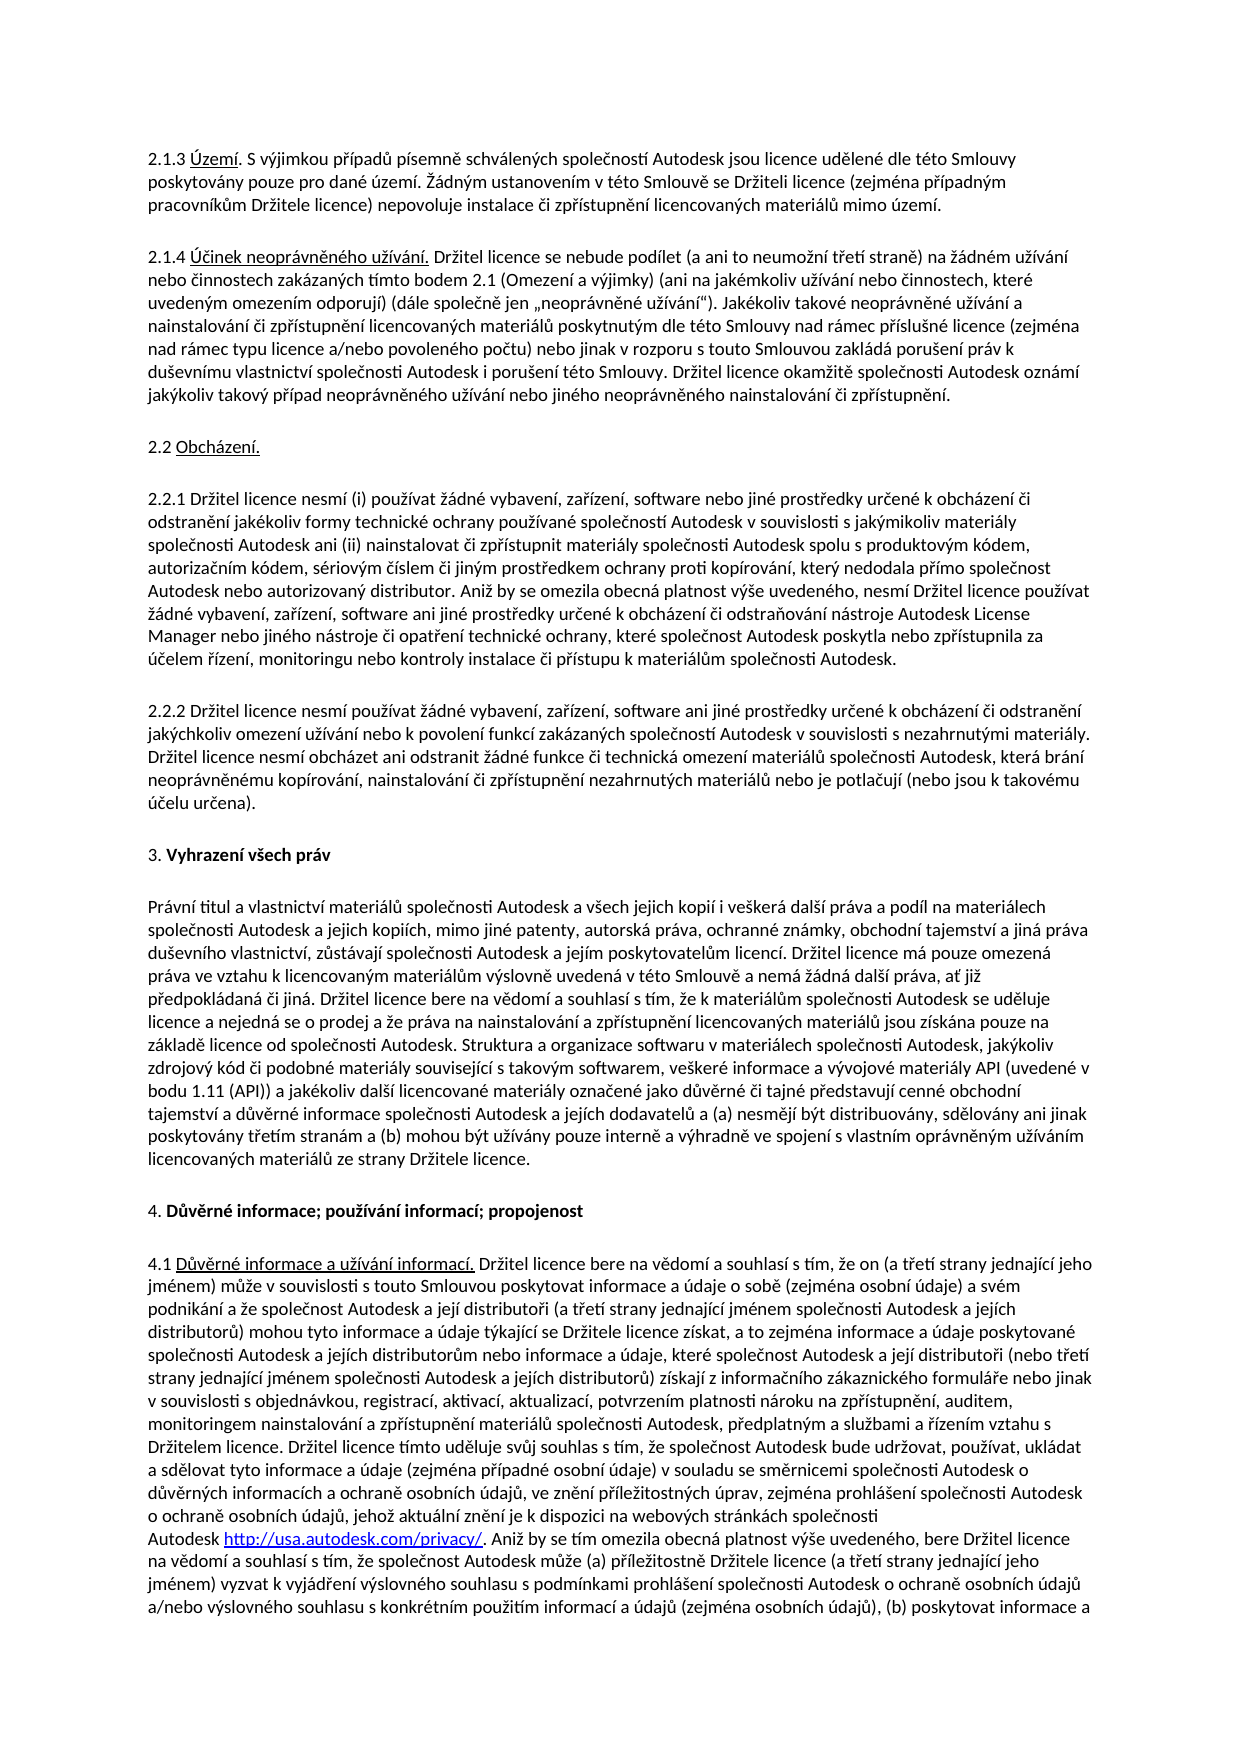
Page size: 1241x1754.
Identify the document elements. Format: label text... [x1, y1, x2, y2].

text 2.1.4 Účinek neoprávněného užívání. Držitel licence se nebude podílet (a ani to neumožní třetí straně) na žádném užívání nebo činnostech zakázaných tímto bodem 2.1 (Omezení a výjimky) (ani na jakémkoliv užívání nebo činnostech, které uvedeným omezením odporují) (dále společně jen „neoprávněné užívání“). Jakékoliv takové neoprávněné užívání a nainstalování či zpřístupnění licencovaných materiálů poskytnutým dle této Smlouvy nad rámec příslušné licence (zejména nad rámec typu licence a/nebo povoleného počtu) nebo jinak v rozporu s touto Smlouvou zakládá porušení práv k duševnímu vlastnictví společnosti Autodesk i porušení této Smlouvy. Držitel licence okamžitě společnosti Autodesk oznámí jakýkoliv takový případ neoprávněného užívání nebo jiného neoprávněného nainstalování či zpřístupnění. [148, 246, 1093, 406]
text 4. Důvěrné informace; používání informací; propojenost [148, 1200, 1093, 1223]
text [148, 1252, 1093, 1618]
text 2.2.2 Držitel licence nesmí používat žádné vybavení, zařízení, software ani jiné prostředky určené k obcházení či odstranění jakýchkoliv omezení užívání nebo k povolení funkcí zakázaných společností Autodesk v souvislosti s nezahrnutými materiály. Držitel licence nesmí obcházet ani odstranit žádné funkce či technická omezení materiálů společnosti Autodesk, která brání neoprávněnému kopírování, nainstalování či zpřístupnění nezahrnutých materiálů nebo je potlačují (nebo jsou k takovému účelu určena). [148, 700, 1093, 814]
text Právní titul a vlastnictví materiálů společnosti Autodesk a všech jejich kopií i veškerá další práva a podíl na materiálech společnosti Autodesk a jejich kopiích, mimo jiné patenty, autorská práva, ochranné známky, obchodní tajemství a jiná práva duševního vlastnictví, zůstávají společnosti Autodesk a jejím poskytovatelům licencí. Držitel licence má pouze omezená práva ve vztahu k licencovaným materiálům výslovně uvedená v této Smlouvě a nemá žádná další práva, ať již předpokládaná či jiná. Držitel licence bere na vědomí a souhlasí s tím, že k materiálům společnosti Autodesk se uděluje licence a nejedná se o prodej a že práva na nainstalování a zpřístupnění licencovaných materiálů jsou získána pouze na základě licence od společnosti Autodesk. Struktura a organizace softwaru v materiálech společnosti Autodesk, jakýkoliv zdrojový kód či podobné materiály související s takovým softwarem, veškeré informace a vývojové materiály API (uvedené v bodu 1.11 (API)) a jakékoliv další licencované materiály označené jako důvěrné či tajné představují cenné obchodní tajemství a důvěrné informace společnosti Autodesk a jejích dodavatelů a (a) nesmějí být distribuovány, sdělovány ani jinak poskytovány třetím stranám a (b) mohou být užívány pouze interně a výhradně ve spojení s vlastním oprávněným užíváním licencovaných materiálů ze strany Držitele licence. [148, 896, 1093, 1171]
text 2.2.1 Držitel licence nesmí (i) používat žádné vybavení, zařízení, software nebo jiné prostředky určené k obcházení či odstranění jakékoliv formy technické ochrany používané společností Autodesk v souvislosti s jakýmikoliv materiály společnosti Autodesk ani (ii) nainstalovat či zpřístupnit materiály společnosti Autodesk spolu s produktovým kódem, autorizačním kódem, sériovým číslem či jiným prostředkem ochrany proti kopírování, který nedodala přímo společnost Autodesk nebo autorizovaný distributor. Aniž by se omezila obecná platnost výše uvedeného, nesmí Držitel licence používat žádné vybavení, zařízení, software ani jiné prostředky určené k obcházení či odstraňování nástroje Autodesk License Manager nebo jiného nástroje či opatření technické ochrany, které společnost Autodesk poskytla nebo zpřístupnila za účelem řízení, monitoringu nebo kontroly instalace či přístupu k materiálům společnosti Autodesk. [148, 487, 1093, 671]
text 2.1.3 Území. S výjimkou případů písemně schválených společností Autodesk jsou licence udělené dle této Smlouvy poskytovány pouze pro dané území. Žádným ustanovením v této Smlouvě se Držiteli licence (zejména případným pracovníkům Držitele licence) nepovoluje instalace či zpřístupnění licencovaných materiálů mimo území. [148, 148, 1093, 216]
text 3. Vyhrazení všech práv [148, 843, 1093, 866]
text 2.2 Obcházení. [148, 435, 1093, 458]
